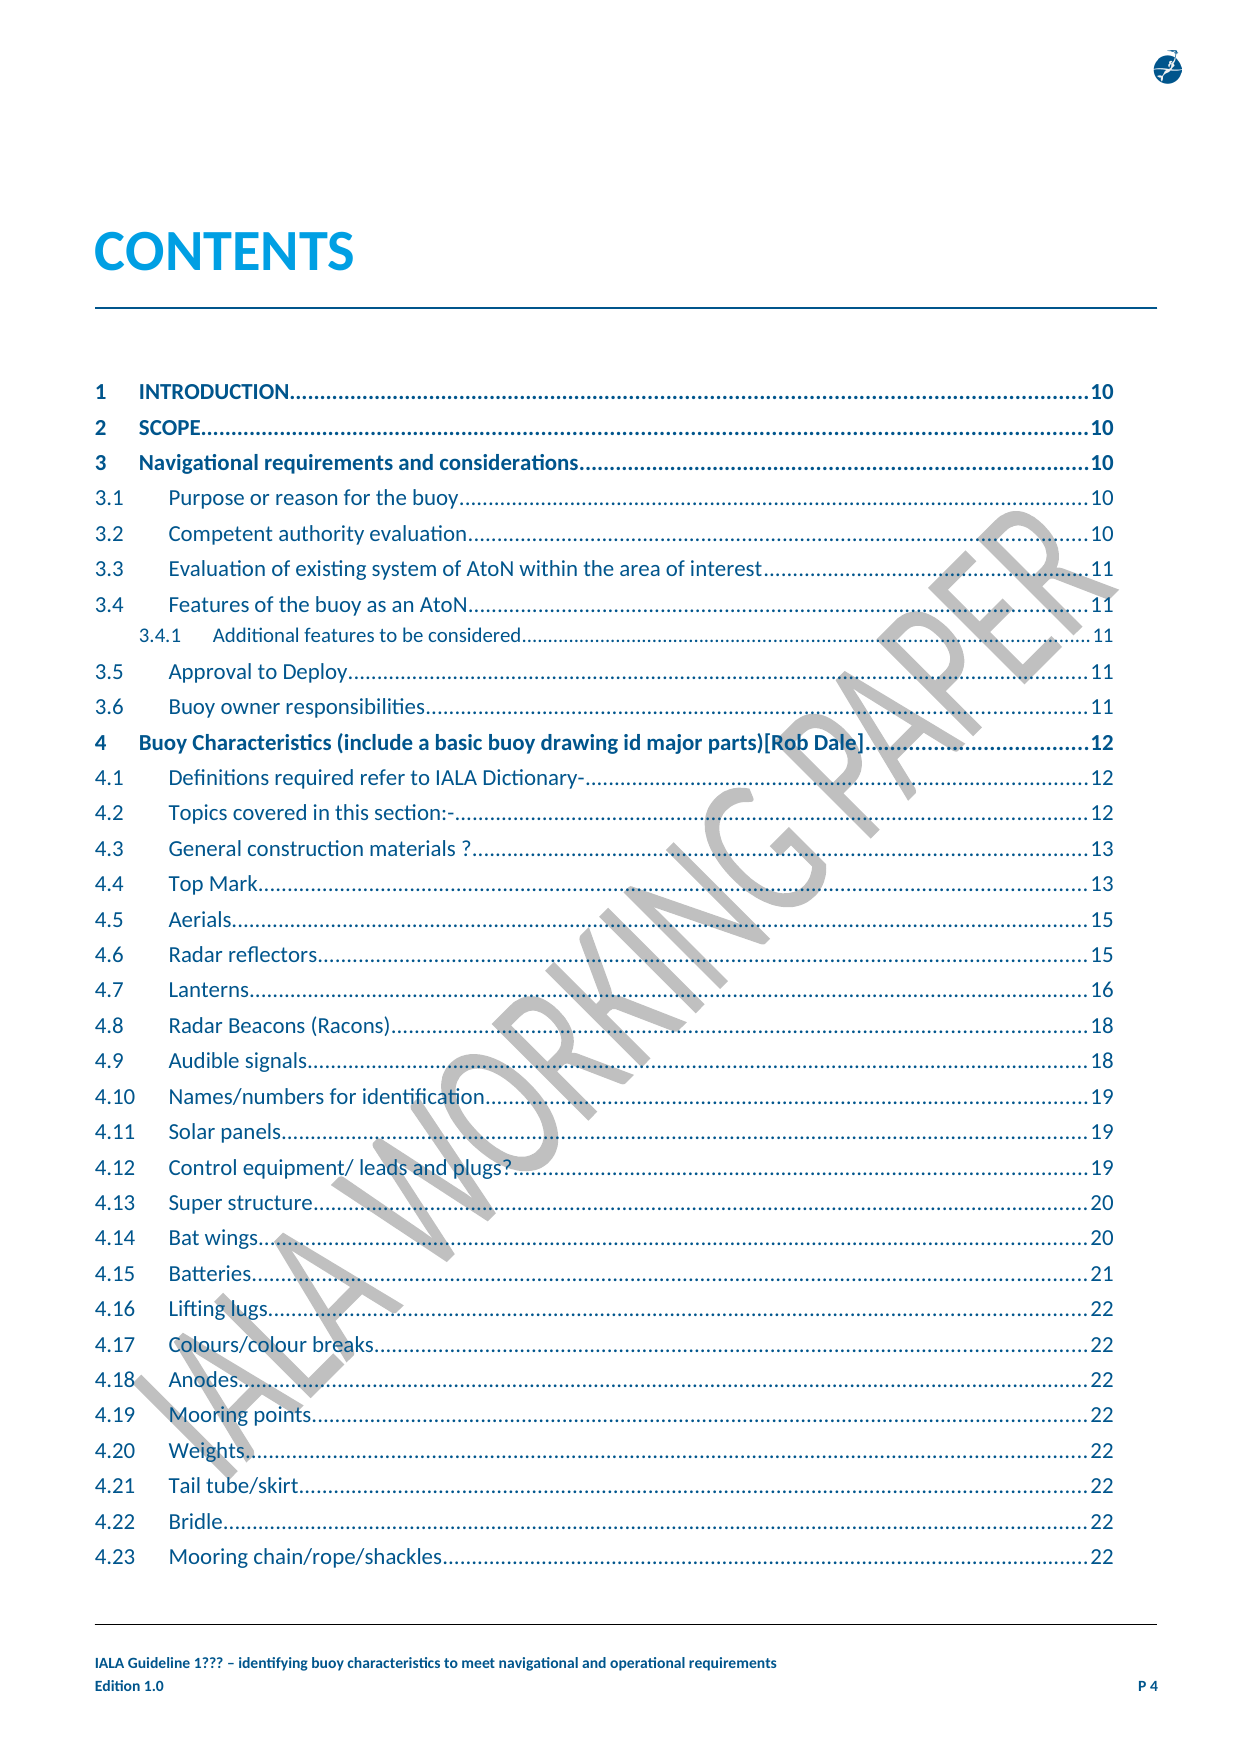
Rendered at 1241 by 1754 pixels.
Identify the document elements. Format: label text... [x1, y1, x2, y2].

text 1 INTRODUCTION 10 [94, 374, 1113, 405]
text 4.5 Aerials 15 [94, 901, 1113, 933]
text 4.9 Audible signals 18 [94, 1043, 1113, 1074]
text 4.20 Weights 22 [94, 1433, 1113, 1464]
text 4.23 Mooring chain/rope/shackles 22 [94, 1539, 1113, 1570]
text 4.2 Topics covered in this section:- 12 [94, 795, 1113, 826]
text 3.1 Purpose or reason for the buoy 10 [94, 480, 1113, 511]
text 4.14 Bat wings 20 [94, 1220, 1113, 1251]
text 4.22 Bridle 22 [94, 1503, 1113, 1535]
text 3.5 Approval to Deploy 11 [94, 653, 1113, 685]
text 4.11 Solar panels 19 [94, 1114, 1113, 1145]
text 4 Buoy Characteristics (include a basic buoy drawing id major parts)[Rob Dale] 12 [94, 724, 1113, 756]
text 3.4.1 Additional features to be considered 11 [139, 622, 1157, 647]
text 4.8 Radar Beacons (Racons) 18 [94, 1008, 1113, 1039]
text 4.19 Mooring points 22 [94, 1397, 1113, 1428]
text 4.18 Anodes 22 [94, 1362, 1113, 1393]
text 4.4 Top Mark 13 [94, 866, 1113, 897]
text 4.12 Control equipment/ leads and plugs? 19 [94, 1149, 1113, 1181]
text 4.21 Tail tube/skirt 22 [94, 1468, 1113, 1499]
text 4.13 Super structure 20 [94, 1185, 1113, 1216]
text 4.16 Lifting lugs 22 [94, 1291, 1113, 1322]
picture [1120, 0, 1241, 119]
text 4.6 Radar reflectors 15 [94, 937, 1113, 968]
text 3.4 Features of the buoy as an AtoN 11 [94, 586, 1113, 618]
text 3.2 Competent authority evaluation 10 [94, 516, 1113, 547]
text 4.7 Lanterns 16 [94, 972, 1113, 1003]
text 4.1 Definitions required refer to IALA Dictionary- 12 [94, 760, 1113, 791]
text 4.10 Names/numbers for identification 19 [94, 1078, 1113, 1110]
text 3.6 Buoy owner responsibilities 11 [94, 689, 1113, 720]
text 3 Navigational requirements and considerations 10 [94, 445, 1113, 476]
text 4.17 Colours/colour breaks 22 [94, 1326, 1113, 1358]
text 4.3 General construction materials ? 13 [94, 831, 1113, 862]
text 2 SCOPE 10 [94, 409, 1113, 441]
text 3.3 Evaluation of existing system of AtoN within the area of interest 11 [94, 551, 1113, 582]
text 4.15 Batteries 21 [94, 1256, 1113, 1287]
